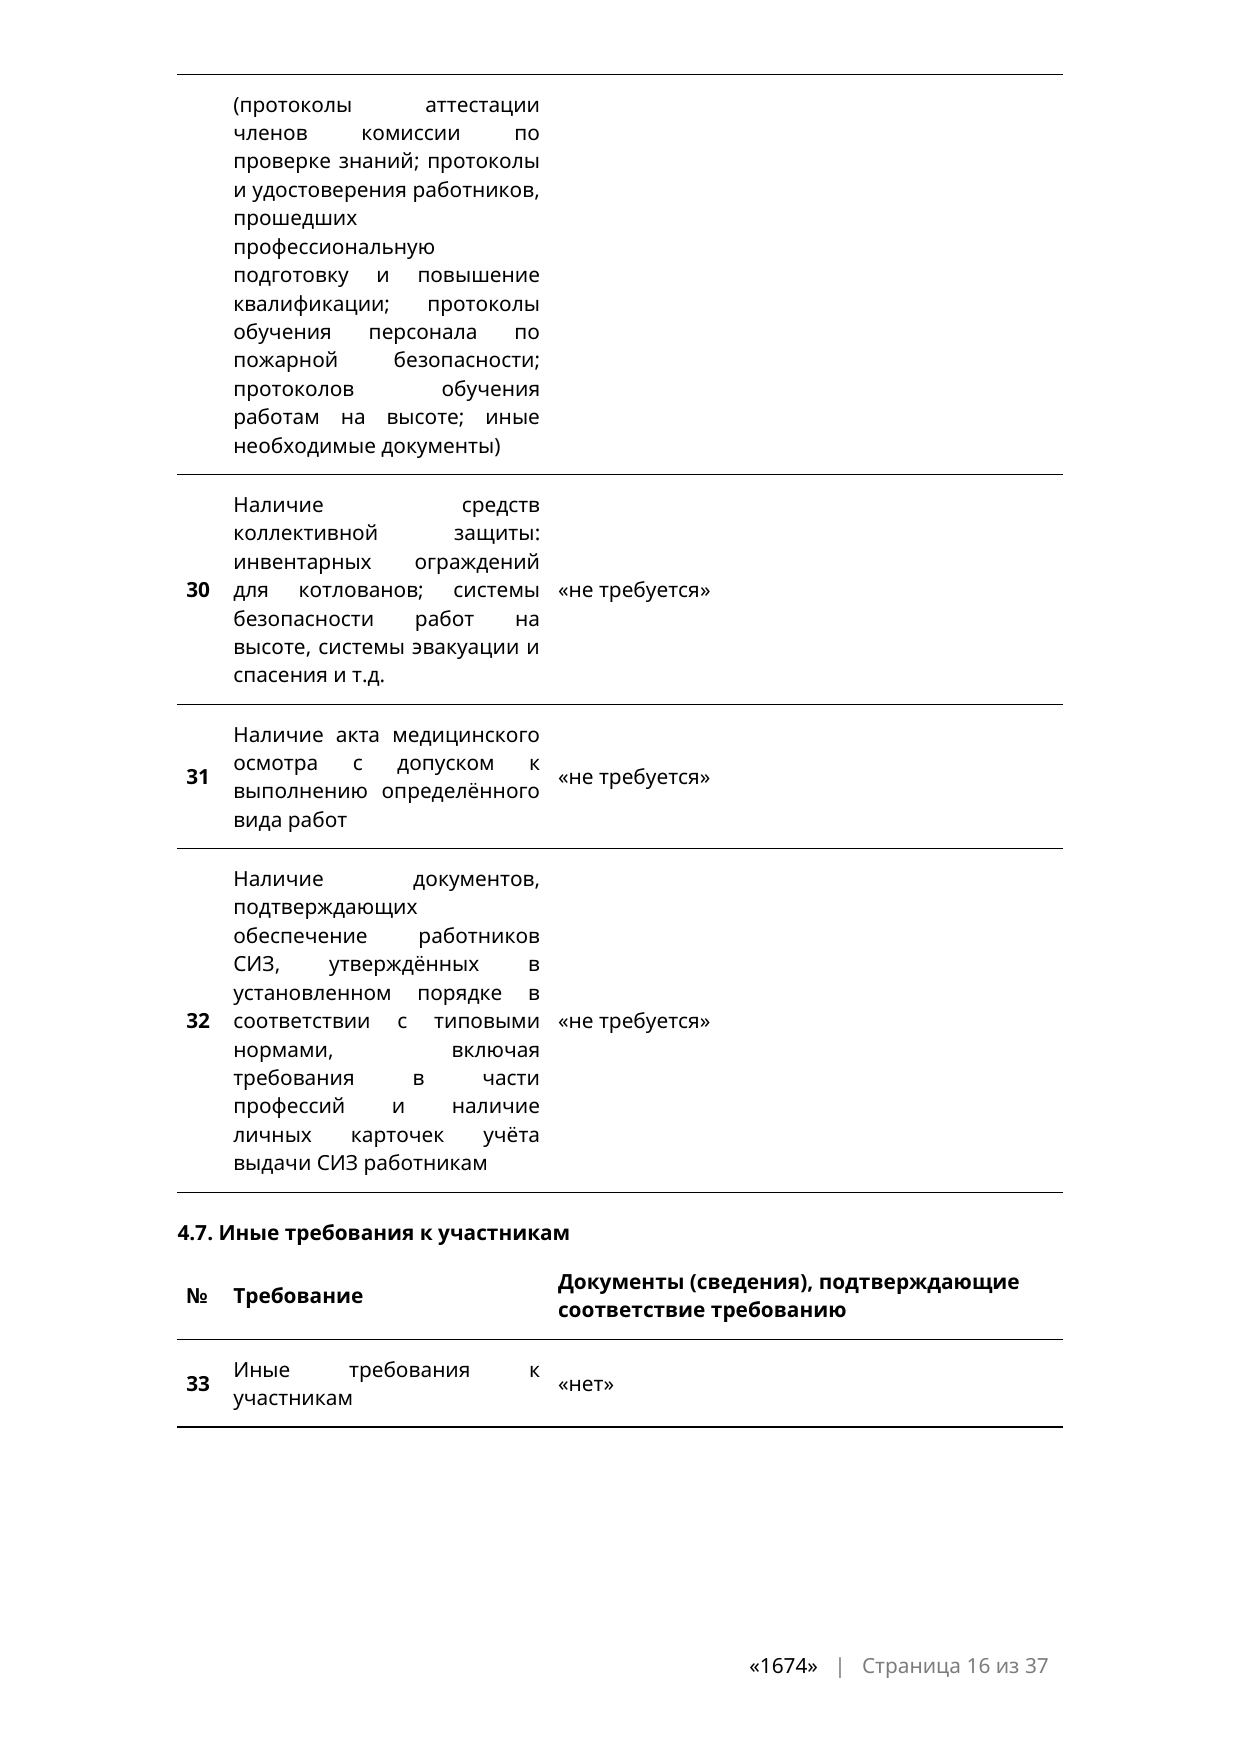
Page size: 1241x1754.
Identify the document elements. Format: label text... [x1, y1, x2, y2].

text Иные требования к участникам [177, 1218, 1063, 1246]
